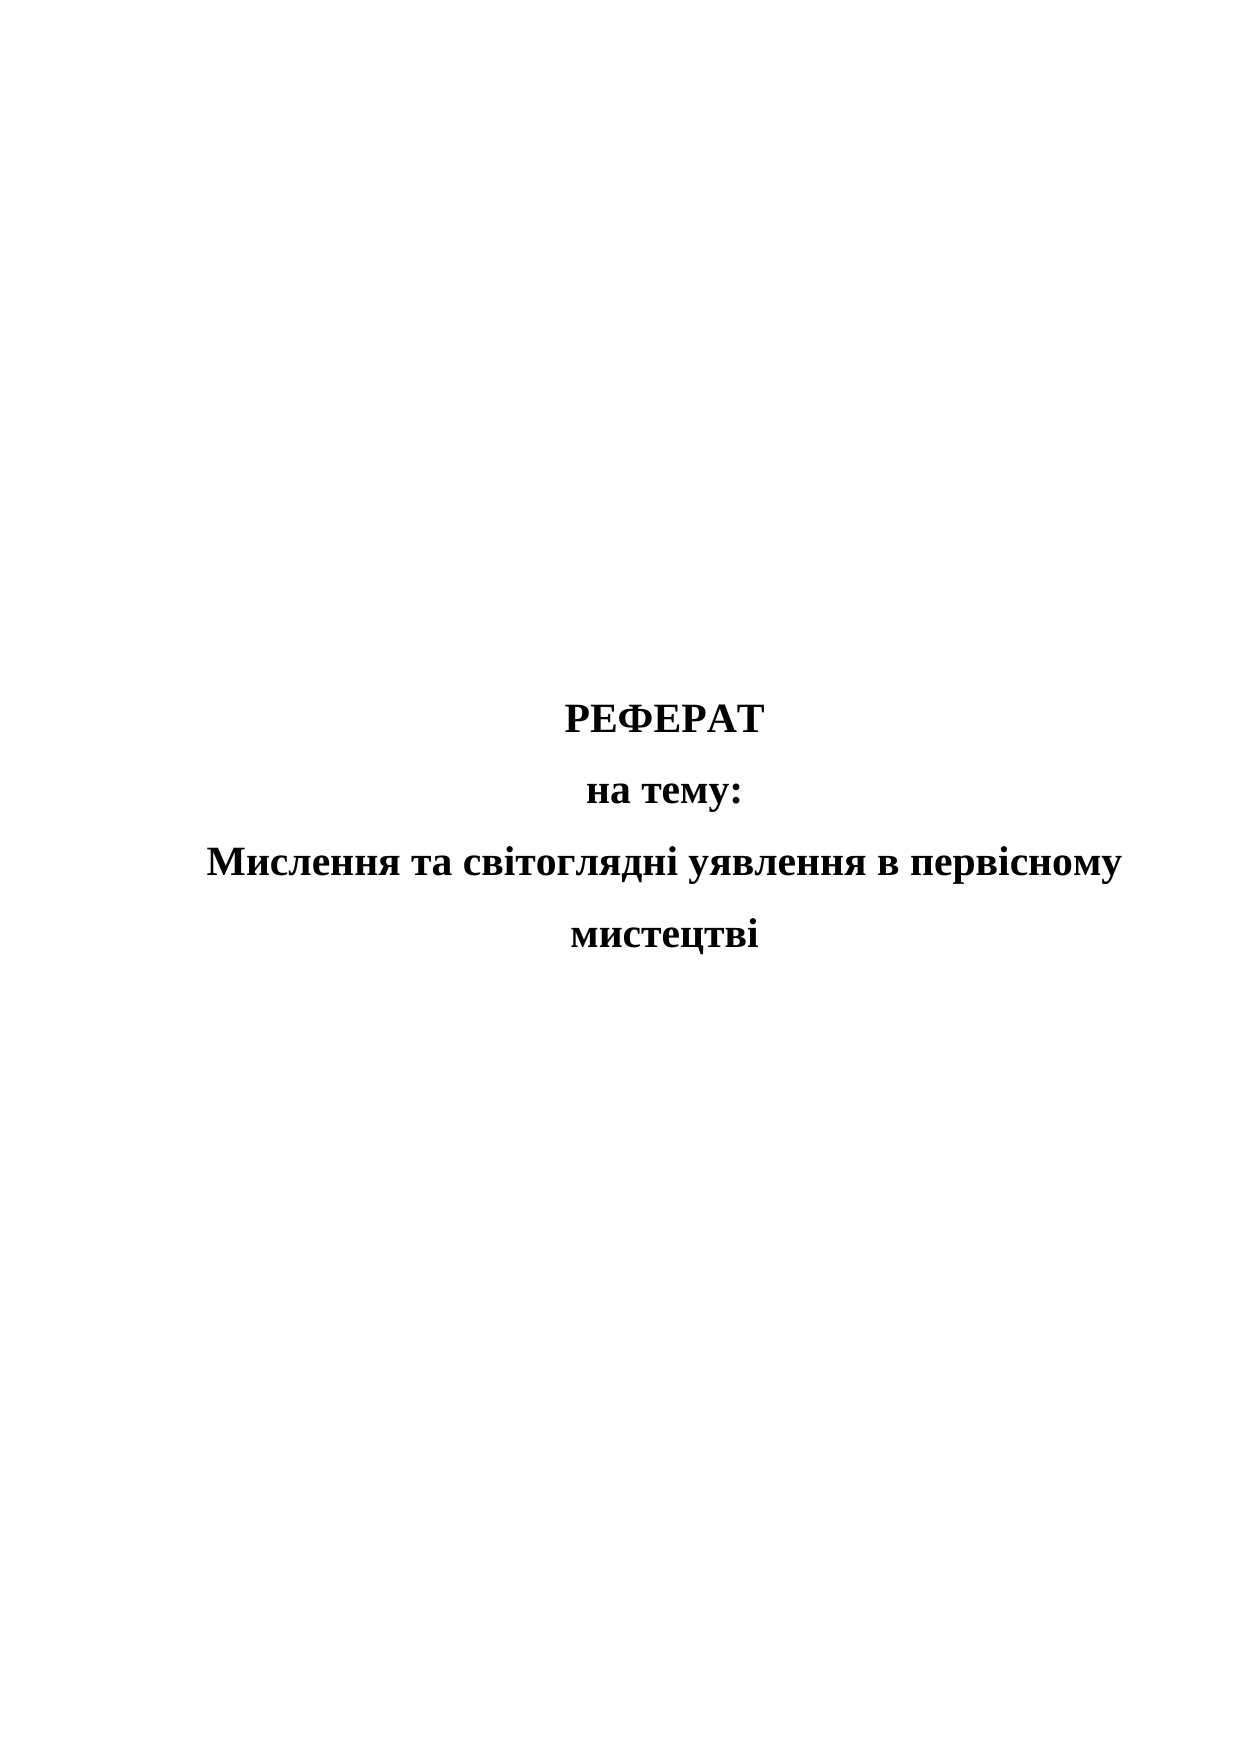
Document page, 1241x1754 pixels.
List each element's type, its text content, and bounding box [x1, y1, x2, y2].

title Мислення та світоглядні уявлення в первісному мистецтві [177, 837, 1152, 957]
title РЕФЕРАТ [177, 693, 1152, 741]
title на тему: [177, 765, 1152, 813]
